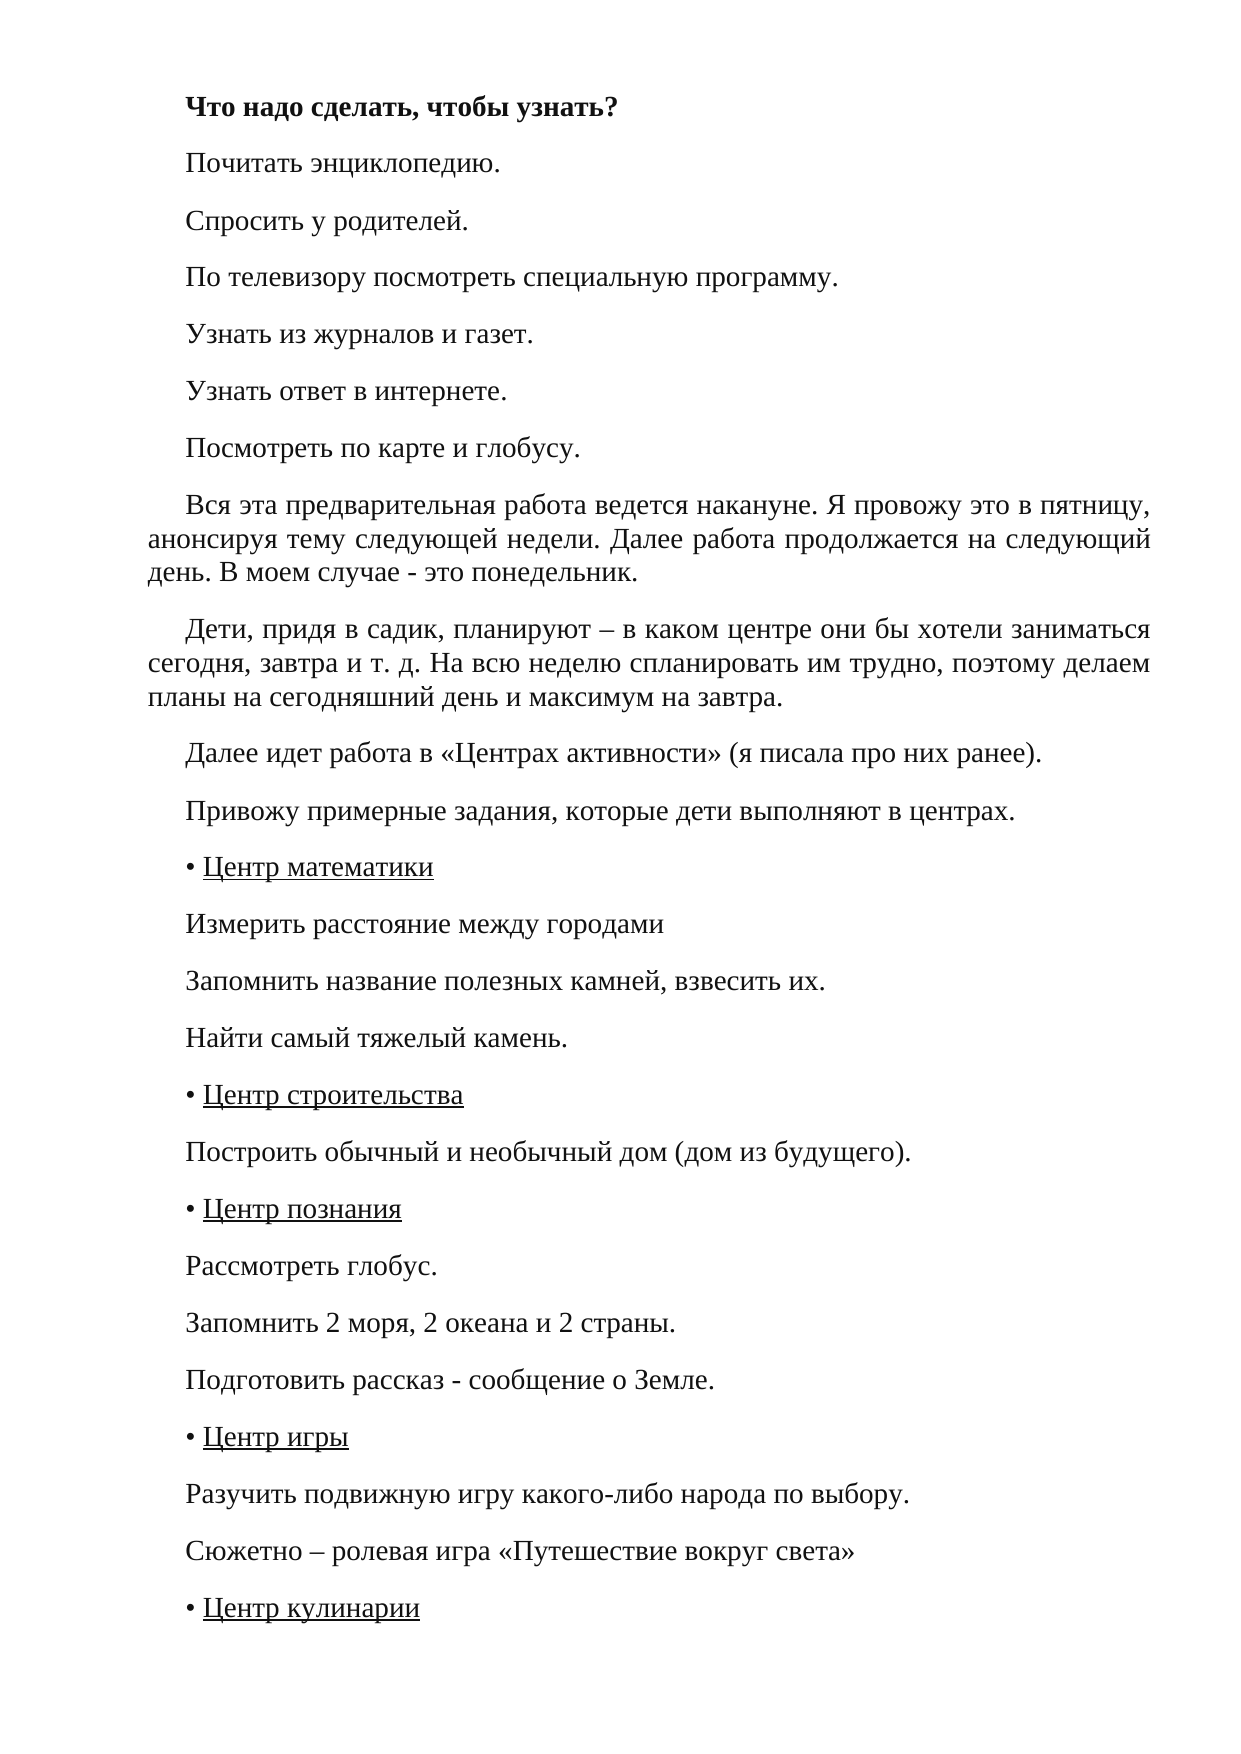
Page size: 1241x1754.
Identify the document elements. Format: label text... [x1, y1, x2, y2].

text Привожу примерные задания, которые дети выполняют в центрах. [148, 793, 1152, 826]
text • Центр кулинарии [148, 1590, 1152, 1624]
text Узнать ответ в интернете. [148, 373, 1152, 407]
text Посмотреть по карте и глобусу. [148, 431, 1152, 464]
text Сюжетно – ролевая игра «Путешествие вокруг света» [148, 1533, 1152, 1567]
text Запомнить 2 моря, 2 океана и 2 страны. [148, 1305, 1152, 1339]
text • Центр математики [148, 849, 1152, 883]
text • Центр строительства [148, 1077, 1152, 1111]
text Что надо сделать, чтобы узнать? [148, 89, 1152, 122]
text Далее идет работа в «Центрах активности» (я писала про них ранее). [148, 736, 1152, 769]
text Разучить подвижную игру какого-либо народа по выбору. [148, 1476, 1152, 1510]
text Построить обычный и необычный дом (дом из будущего). [148, 1134, 1152, 1168]
text • Центр игры [148, 1419, 1152, 1453]
text Рассмотреть глобус. [148, 1248, 1152, 1282]
text Почитать энциклопедию. [148, 146, 1152, 179]
text Запомнить название полезных камней, взвесить их. [148, 963, 1152, 997]
text Вся эта предварительная работа ведется накануне. Я провожу это в пятницу, анонсируя тему следующей недели. Далее работа продолжается на следующий день. В моем случае - это понедельник. [148, 487, 1152, 588]
text • Центр познания [148, 1191, 1152, 1225]
text Измерить расстояние между городами [148, 907, 1152, 940]
text Спросить у родителей. [148, 203, 1152, 236]
text Найти самый тяжелый камень. [148, 1021, 1152, 1054]
text По телевизору посмотреть специальную программу. [148, 259, 1152, 293]
text Дети, придя в садик, планируют – в каком центре они бы хотели заниматься сегодня, завтра и т. д. На всю неделю спланировать им трудно, поэтому делаем планы на сегодняшний день и максимум на завтра. [148, 612, 1152, 712]
text Узнать из журналов и газет. [148, 317, 1152, 350]
text Подготовить рассказ - сообщение о Земле. [148, 1362, 1152, 1396]
